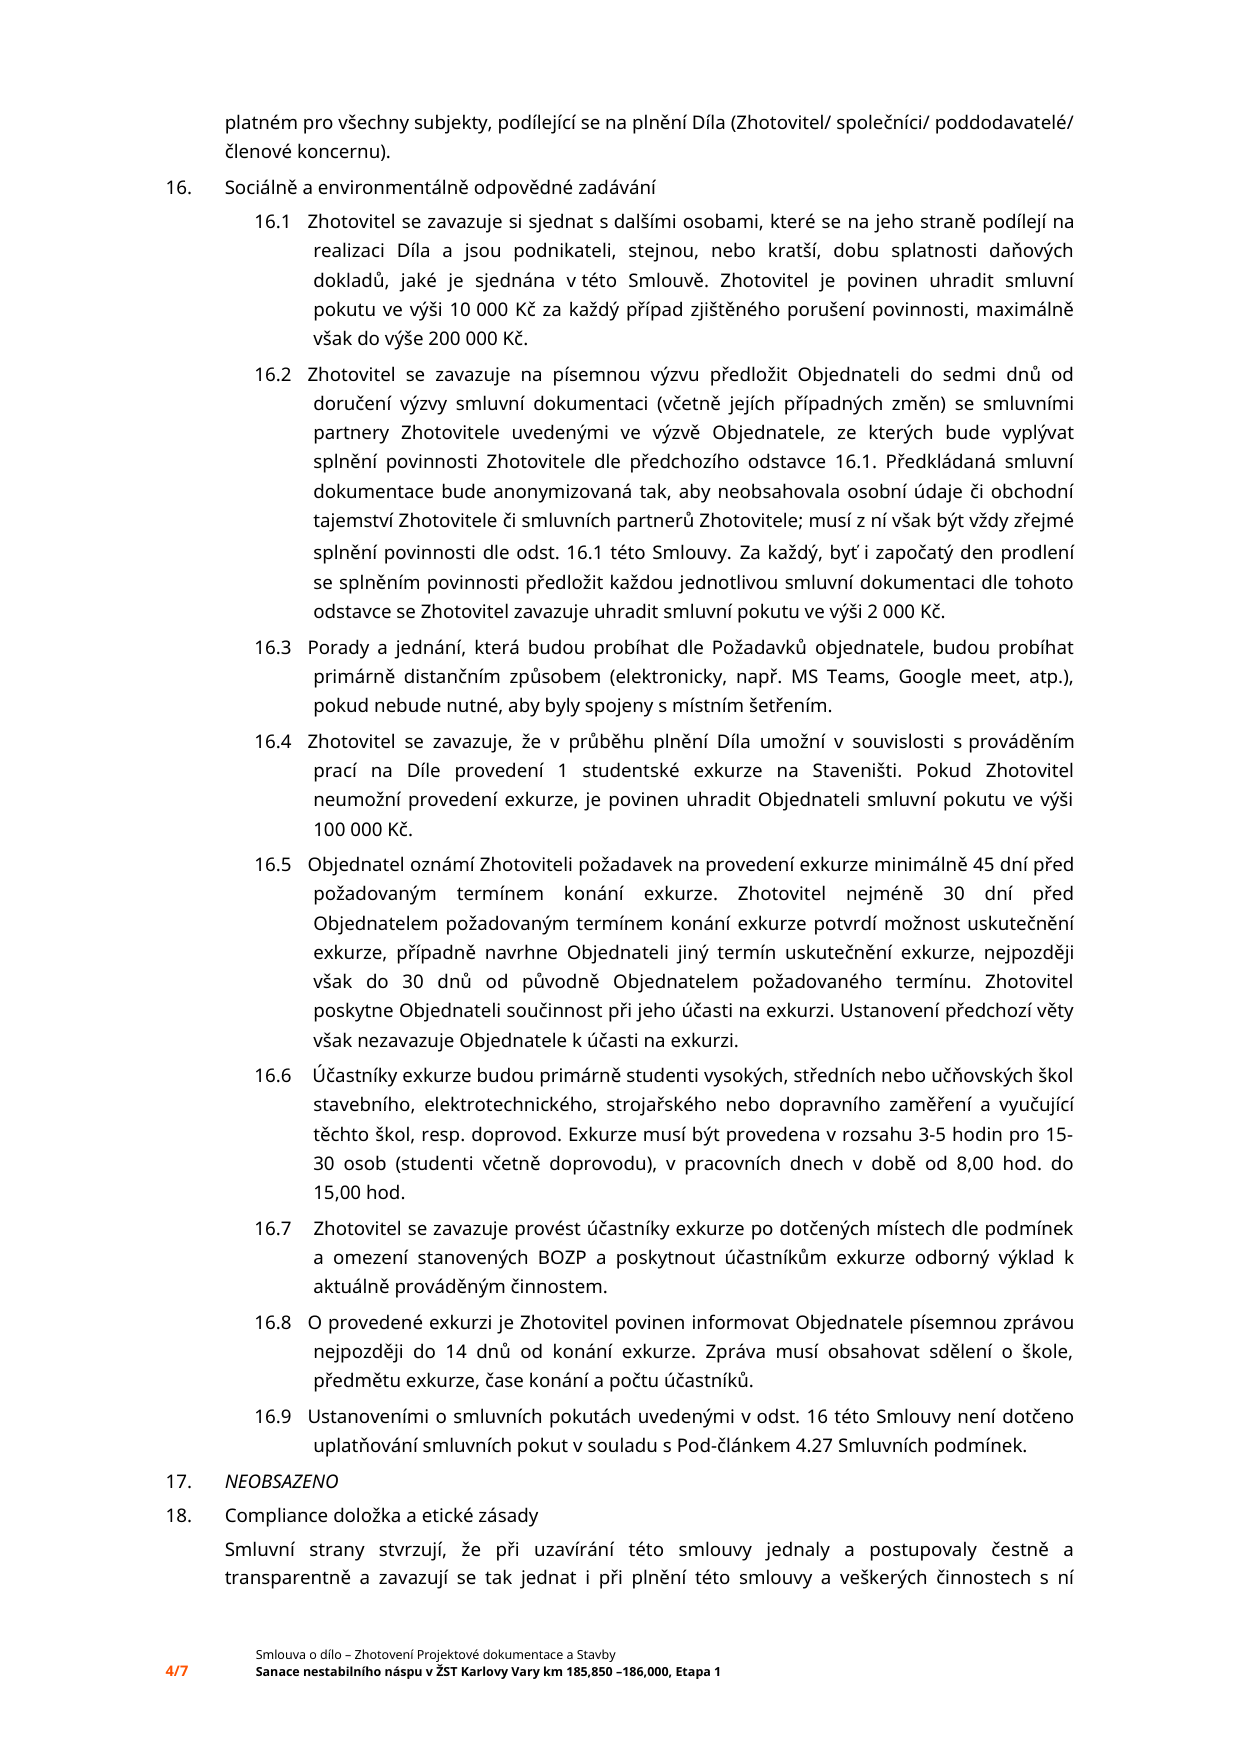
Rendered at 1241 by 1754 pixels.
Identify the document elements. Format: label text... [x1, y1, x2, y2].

list Zhotovitel se zavazuje provést účastníky exkurze po dotčených místech dle podmínek a omezení stanovených BOZP a poskytnout účastníkům exkurze odborný výklad k aktuálně prováděným činnostem. [254, 1215, 1075, 1299]
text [224, 109, 1075, 164]
list Zhotovitel se zavazuje na písemnou výzvu předložit Objednateli do sedmi dnů od doručení výzvy smluvní dokumentaci (včetně jejích případných změn) se smluvními partnery Zhotovitele uvedenými ve výzvě Objednatele, ze kterých bude vyplývat splnění povinnosti Zhotovitele dle předchozího odstavce 16.1. Předkládaná smluvní dokumentace bude anonymizovaná tak, aby neobsahovala osobní údaje či obchodní tajemství Zhotovitele či smluvních partnerů Zhotovitele; musí z ní však být vždy zřejmé splnění povinnosti dle odst. 16.1 této Smlouvy. Za každý, byť i započatý den prodlení se splněním povinnosti předložit každou jednotlivou smluvní dokumentaci dle tohoto odstavce se Zhotovitel zavazuje uhradit smluvní pokutu ve výši 2 000 Kč. [254, 361, 1075, 624]
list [224, 1537, 1075, 1590]
list NEOBSAZENO [165, 1468, 1075, 1493]
list O provedené exkurzi je Zhotovitel povinen informovat Objednatele písemnou zprávou nejpozději do 14 dnů od konání exkurze. Zpráva musí obsahovat sdělení o škole, předmětu exkurze, čase konání a počtu účastníků. [254, 1309, 1075, 1393]
list Porady a jednání, která budou probíhat dle Požadavků objednatele, budou probíhat primárně distančním způsobem (elektronicky, např. MS Teams, Google meet, atp.), pokud nebude nutné, aby byly spojeny s místním šetřením. [254, 634, 1075, 718]
list Ustanoveními o smluvních pokutách uvedenými v odst. 16 této Smlouvy není dotčeno uplatňování smluvních pokut v souladu s Pod-článkem 4.27 Smluvních podmínek. [254, 1403, 1075, 1458]
list Účastníky exkurze budou primárně studenti vysokých, středních nebo učňovských škol stavebního, elektrotechnického, strojařského nebo dopravního zaměření a vyučující těchto škol, resp. doprovod. Exkurze musí být provedena v rozsahu 3-5 hodin pro 15-30 osob (studenti včetně doprovodu), v pracovních dnech v době od 8,00 hod. do 15,00 hod. [254, 1062, 1075, 1205]
list Objednatel oznámí Zhotoviteli požadavek na provedení exkurze minimálně 45 dní před požadovaným termínem konání exkurze. Zhotovitel nejméně 30 dní před Objednatelem požadovaným termínem konání exkurze potvrdí možnost uskutečnění exkurze, případně navrhne Objednateli jiný termín uskutečnění exkurze, nejpozději však do 30 dnů od původně Objednatelem požadovaného termínu. Zhotovitel poskytne Objednateli součinnost při jeho účasti na exkurzi. Ustanovení předchozí věty však nezavazuje Objednatele k účasti na exkurzi. [254, 851, 1075, 1052]
list Zhotovitel se zavazuje, že v průběhu plnění Díla umožní v souvislosti s prováděním prací na Díle provedení 1 studentské exkurze na Staveništi. Pokud Zhotovitel neumožní provedení exkurze, je povinen uhradit Objednateli smluvní pokutu ve výši 100 000 Kč. [254, 728, 1075, 841]
list Sociálně a environmentálně odpovědné zadávání [165, 174, 1075, 199]
list Zhotovitel se zavazuje si sjednat s dalšími osobami, které se na jeho straně podílejí na realizaci Díla a jsou podnikateli, stejnou, nebo kratší, dobu splatnosti daňových dokladů, jaké je sjednána v této Smlouvě. Zhotovitel je povinen uhradit smluvní pokutu ve výši 10 000 Kč za každý případ zjištěného porušení povinnosti, maximálně však do výše 200 000 Kč. [254, 208, 1075, 351]
list Compliance doložka a etické zásady [165, 1502, 1075, 1528]
